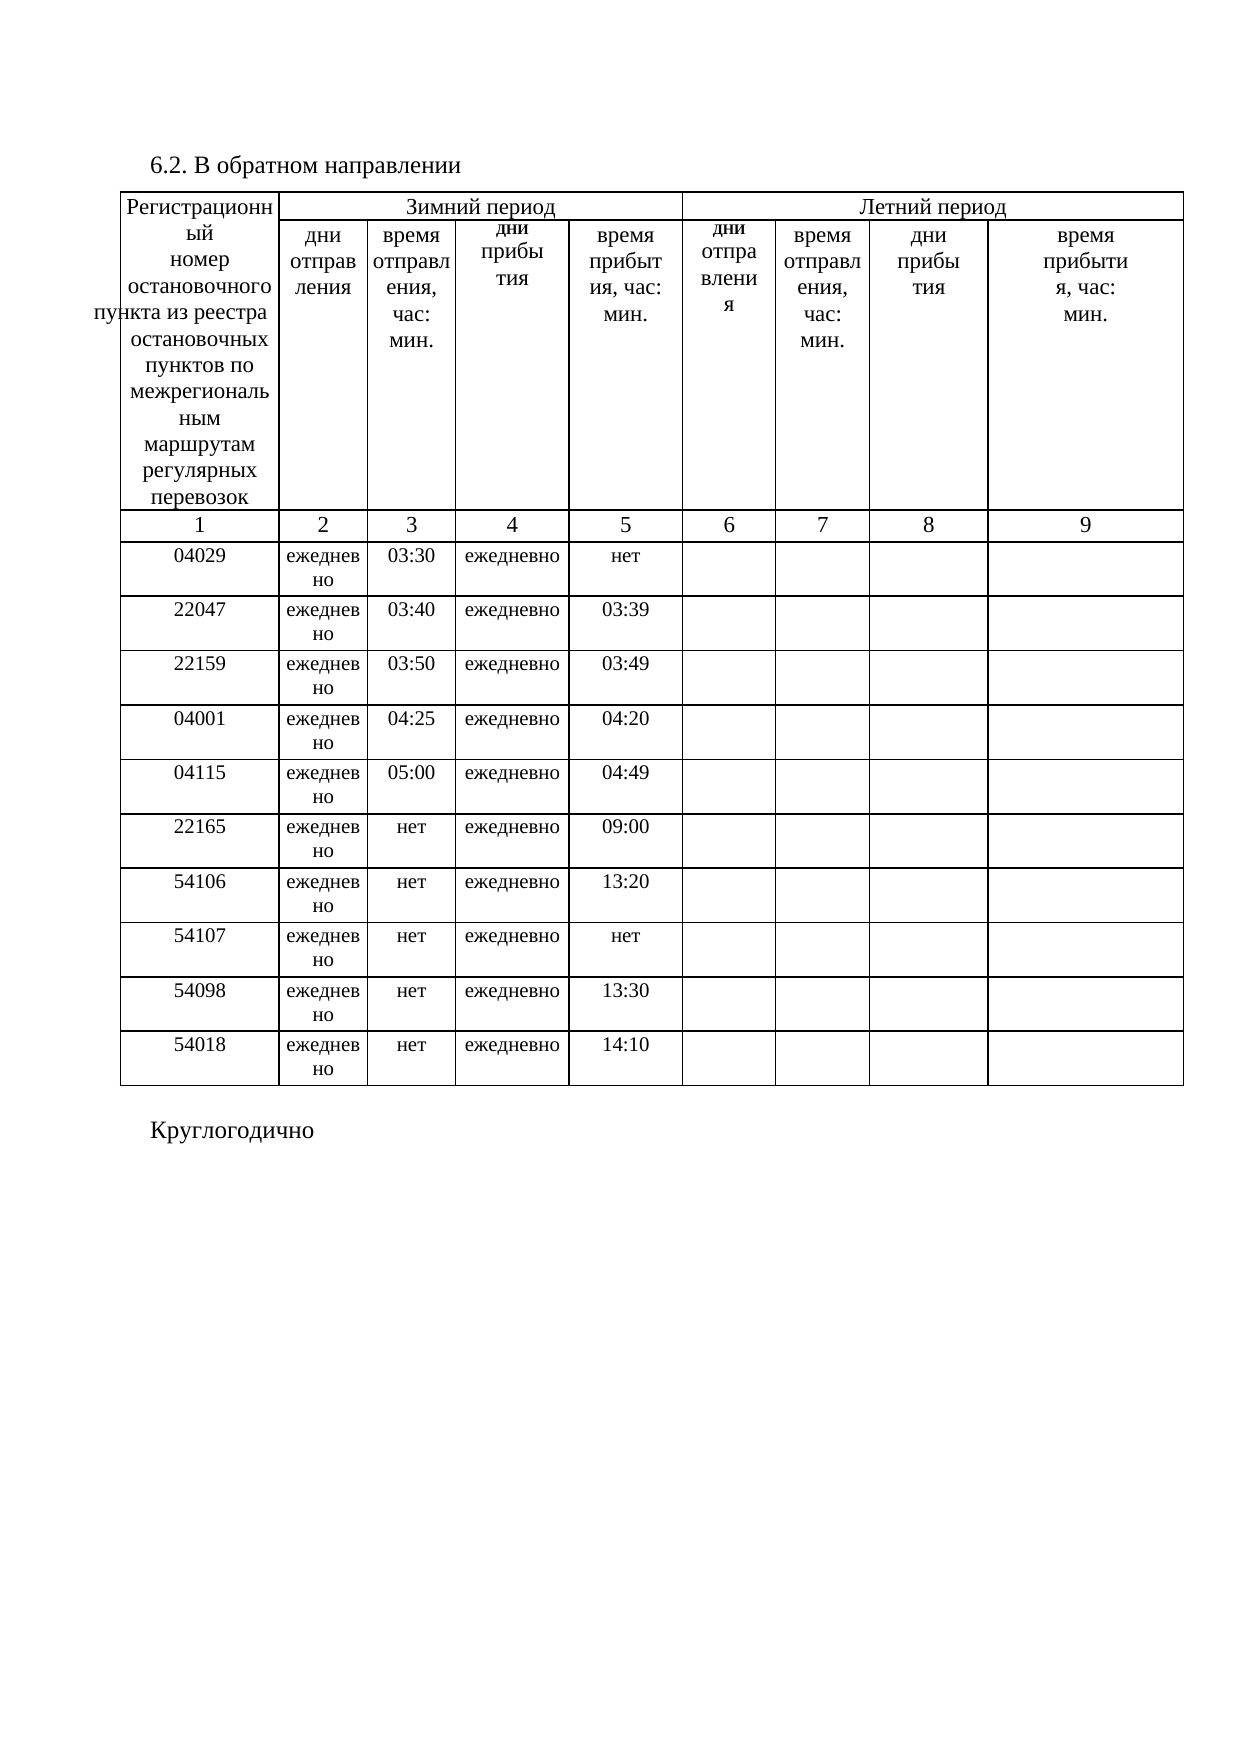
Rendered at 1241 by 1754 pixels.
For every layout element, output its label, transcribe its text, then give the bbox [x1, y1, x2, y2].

table_cell [870, 760, 987, 813]
table_cell 54098 [121, 978, 278, 1030]
table_cell 03:39 [570, 597, 682, 650]
table_cell ежедневно [280, 543, 367, 595]
table_cell [989, 1032, 1183, 1085]
table_cell 54107 [121, 923, 278, 976]
table_cell 04:49 [570, 760, 682, 813]
table_cell 9 [989, 511, 1183, 541]
table_cell 03:40 [368, 597, 455, 650]
table_cell [989, 597, 1183, 650]
table_cell [989, 543, 1183, 595]
table_cell 1 [121, 511, 278, 541]
table_cell 03:50 [368, 651, 455, 704]
table_cell 3 [368, 511, 455, 541]
table_cell 7 [776, 511, 869, 541]
table_cell [989, 706, 1183, 758]
table_cell [683, 706, 775, 758]
table_cell ежедневно [456, 869, 568, 922]
table_cell 2 [280, 511, 367, 541]
table_cell 03:30 [368, 543, 455, 595]
table_cell [776, 869, 869, 922]
table_cell [989, 923, 1183, 976]
table_cell ежедневно [456, 706, 568, 758]
table_cell 54018 [121, 1032, 278, 1085]
table_cell ежедневно [456, 597, 568, 650]
table_cell [683, 869, 775, 922]
table_cell [683, 815, 775, 867]
table_cell [870, 869, 987, 922]
table_cell 04:20 [570, 706, 682, 758]
table_cell [776, 978, 869, 1030]
table_cell ДНИ прибы тия [456, 221, 568, 509]
table_cell 8 [870, 511, 987, 541]
table_cell ДНИ отпра влени я [683, 221, 775, 509]
table_cell ежедневно [456, 543, 568, 595]
table_cell ежедневно [456, 760, 568, 813]
table_cell нет [368, 978, 455, 1030]
table_cell [870, 597, 987, 650]
table_cell [683, 1032, 775, 1085]
table_cell 5 [570, 511, 682, 541]
table_cell 04:25 [368, 706, 455, 758]
table_cell 13:30 [570, 978, 682, 1030]
table_cell [683, 597, 775, 650]
table_cell [683, 923, 775, 976]
table_cell [683, 978, 775, 1030]
table_cell время отправл ения, час: мин. [776, 221, 869, 509]
table_cell ежедневно [280, 706, 367, 758]
table_cell [776, 543, 869, 595]
text 6.2. В обратном направлении [150, 150, 1090, 179]
table_cell время отправл ения, час: мин. [368, 221, 455, 509]
table_cell [989, 869, 1183, 922]
table_cell нет [368, 923, 455, 976]
table_cell нет [368, 869, 455, 922]
table_cell [776, 651, 869, 704]
table_cell 54106 [121, 869, 278, 922]
table_cell [870, 706, 987, 758]
table_cell ежедневно [280, 760, 367, 813]
table_cell [776, 597, 869, 650]
table_cell 22165 [121, 815, 278, 867]
table_cell 04115 [121, 760, 278, 813]
table_cell 6 [683, 511, 775, 541]
table_cell 03:49 [570, 651, 682, 704]
table_cell ежедневно [280, 1032, 367, 1085]
table_cell ежедневно [456, 1032, 568, 1085]
table_cell [683, 543, 775, 595]
table_cell ежедневно [456, 815, 568, 867]
table_cell 09:00 [570, 815, 682, 867]
table_cell ежедневно [280, 815, 367, 867]
table_cell [989, 815, 1183, 867]
table_cell ежедневно [456, 923, 568, 976]
table_cell [870, 815, 987, 867]
table_cell 22047 [121, 597, 278, 650]
table_cell [683, 760, 775, 813]
table_cell [683, 651, 775, 704]
table_cell [989, 978, 1183, 1030]
table_cell нет [570, 923, 682, 976]
table_cell [776, 815, 869, 867]
table_cell ежедневно [280, 869, 367, 922]
table_cell 04029 [121, 543, 278, 595]
table_header Регистрационный номер остановочного пункта из реестра остановочных пунктов по межрегиональным маршрутам регулярных перевозок [121, 193, 278, 509]
table_cell 13:20 [570, 869, 682, 922]
table_cell ежедневно [280, 923, 367, 976]
table_cell [776, 1032, 869, 1085]
table_cell 4 [456, 511, 568, 541]
table_cell [870, 978, 987, 1030]
table_cell 04001 [121, 706, 278, 758]
table_cell [776, 923, 869, 976]
table_cell ежедневно [280, 978, 367, 1030]
table_cell нет [368, 815, 455, 867]
table_cell ежедневно [280, 651, 367, 704]
table_cell время прибыт ия, час: мин. [570, 221, 682, 509]
table_header Зимний период [280, 193, 682, 219]
table_cell нет [570, 543, 682, 595]
table_cell [870, 651, 987, 704]
table_cell [870, 543, 987, 595]
table_cell 14:10 [570, 1032, 682, 1085]
table_header Летний период [683, 193, 1183, 219]
table_cell 05:00 [368, 760, 455, 813]
table_cell ежедневно [280, 597, 367, 650]
table_cell нет [368, 1032, 455, 1085]
table_cell [776, 760, 869, 813]
table_cell 22159 [121, 651, 278, 704]
table_cell [989, 651, 1183, 704]
table_cell дни прибы тия [870, 221, 987, 509]
table_cell дни отправ ления [280, 221, 367, 509]
table_cell [870, 1032, 987, 1085]
table_cell время прибыти я, час: мин. [989, 221, 1183, 509]
table_cell [776, 706, 869, 758]
table_cell ежедневно [456, 651, 568, 704]
table_cell [989, 760, 1183, 813]
text Круглогодично [150, 1115, 1090, 1144]
table_cell ежедневно [456, 978, 568, 1030]
table_cell [870, 923, 987, 976]
